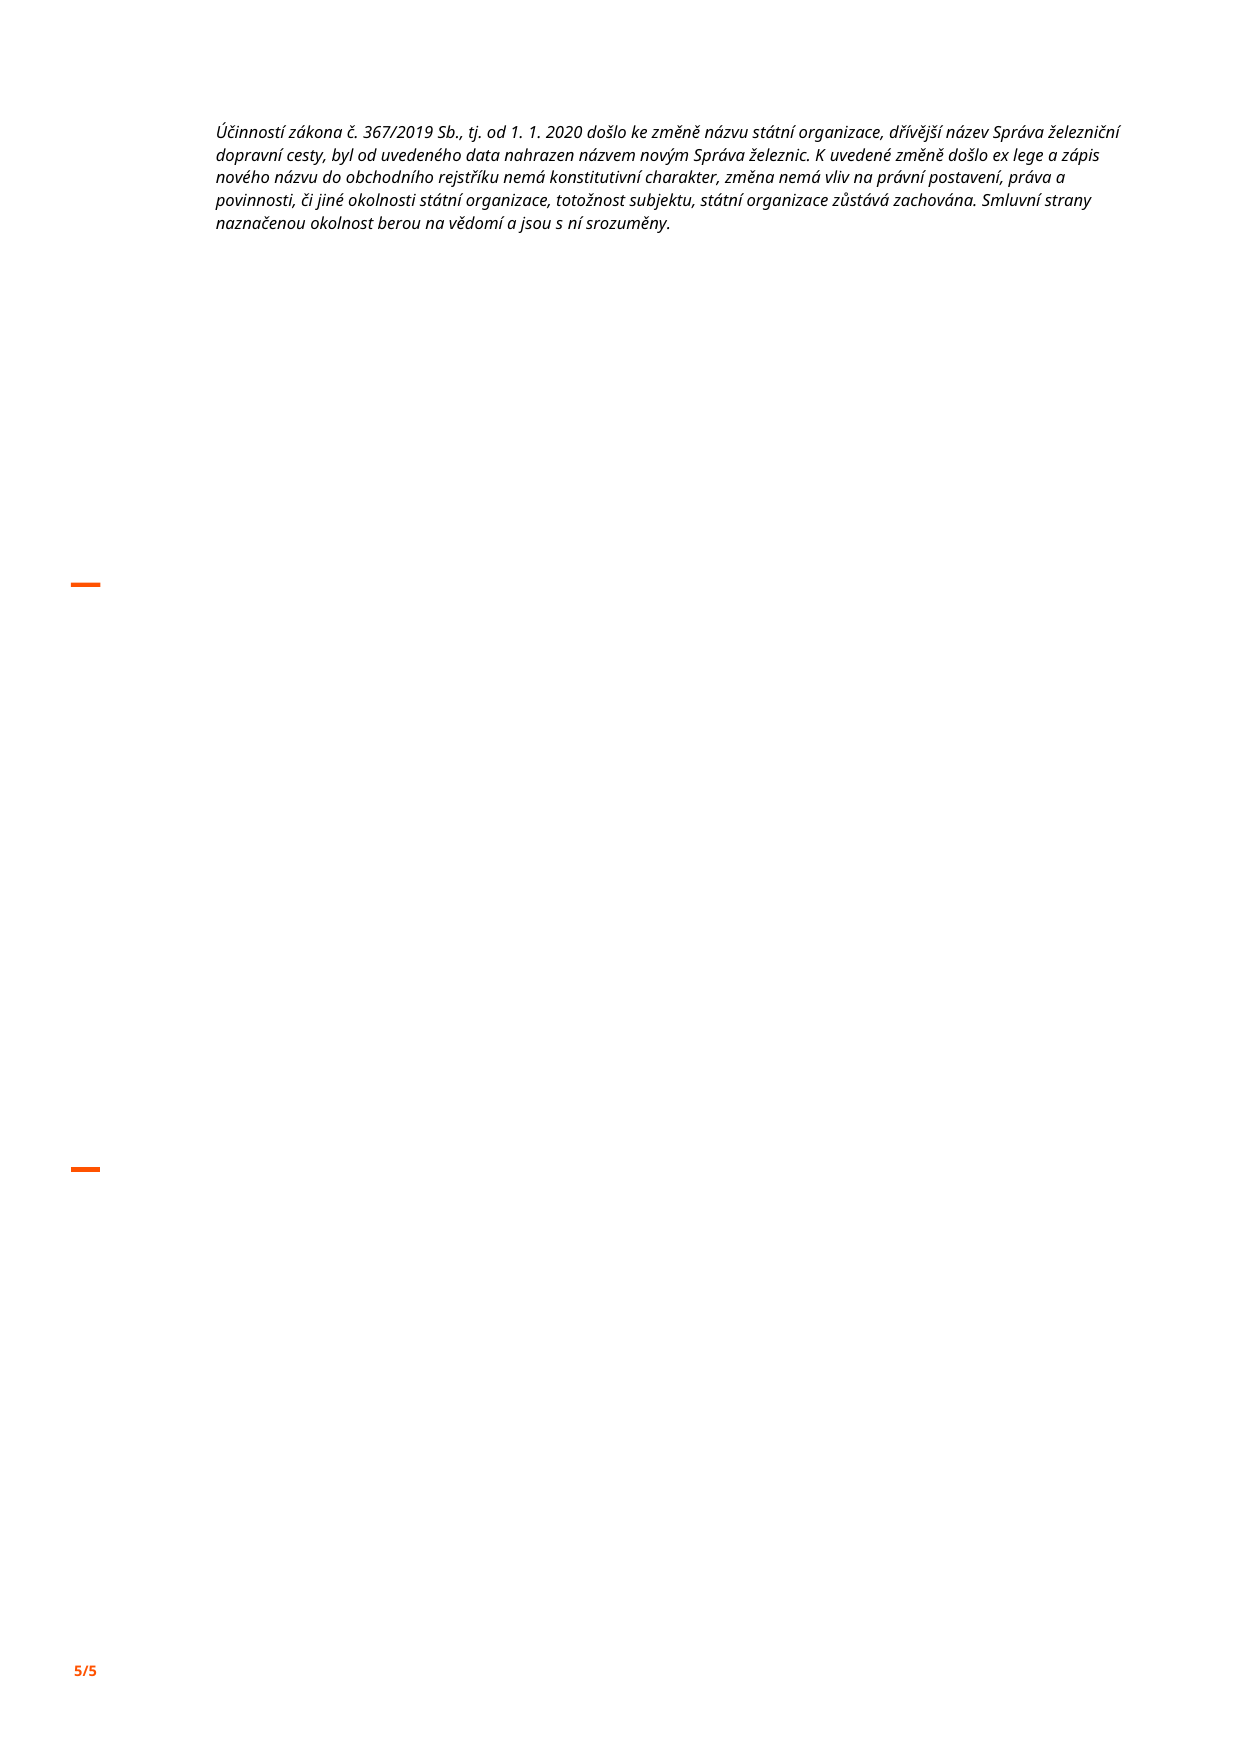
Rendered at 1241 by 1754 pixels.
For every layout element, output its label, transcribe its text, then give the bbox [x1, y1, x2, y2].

text Účinností zákona č. 367/2019 Sb., tj. od 1. 1. 2020 došlo ke změně názvu státní organizace, dřívější název Správa železniční dopravní cesty, byl od uvedeného data nahrazen názvem novým Správa železnic. K uvedené změně došlo ex lege a zápis nového názvu do obchodního rejstříku nemá konstitutivní charakter, změna nemá vliv na právní postavení, práva a povinnosti, či jiné okolnosti státní organizace, totožnost subjektu, státní organizace zůstává zachována. Smluvní strany naznačenou okolnost berou na vědomí a jsou s ní srozuměny. [216, 121, 1122, 234]
